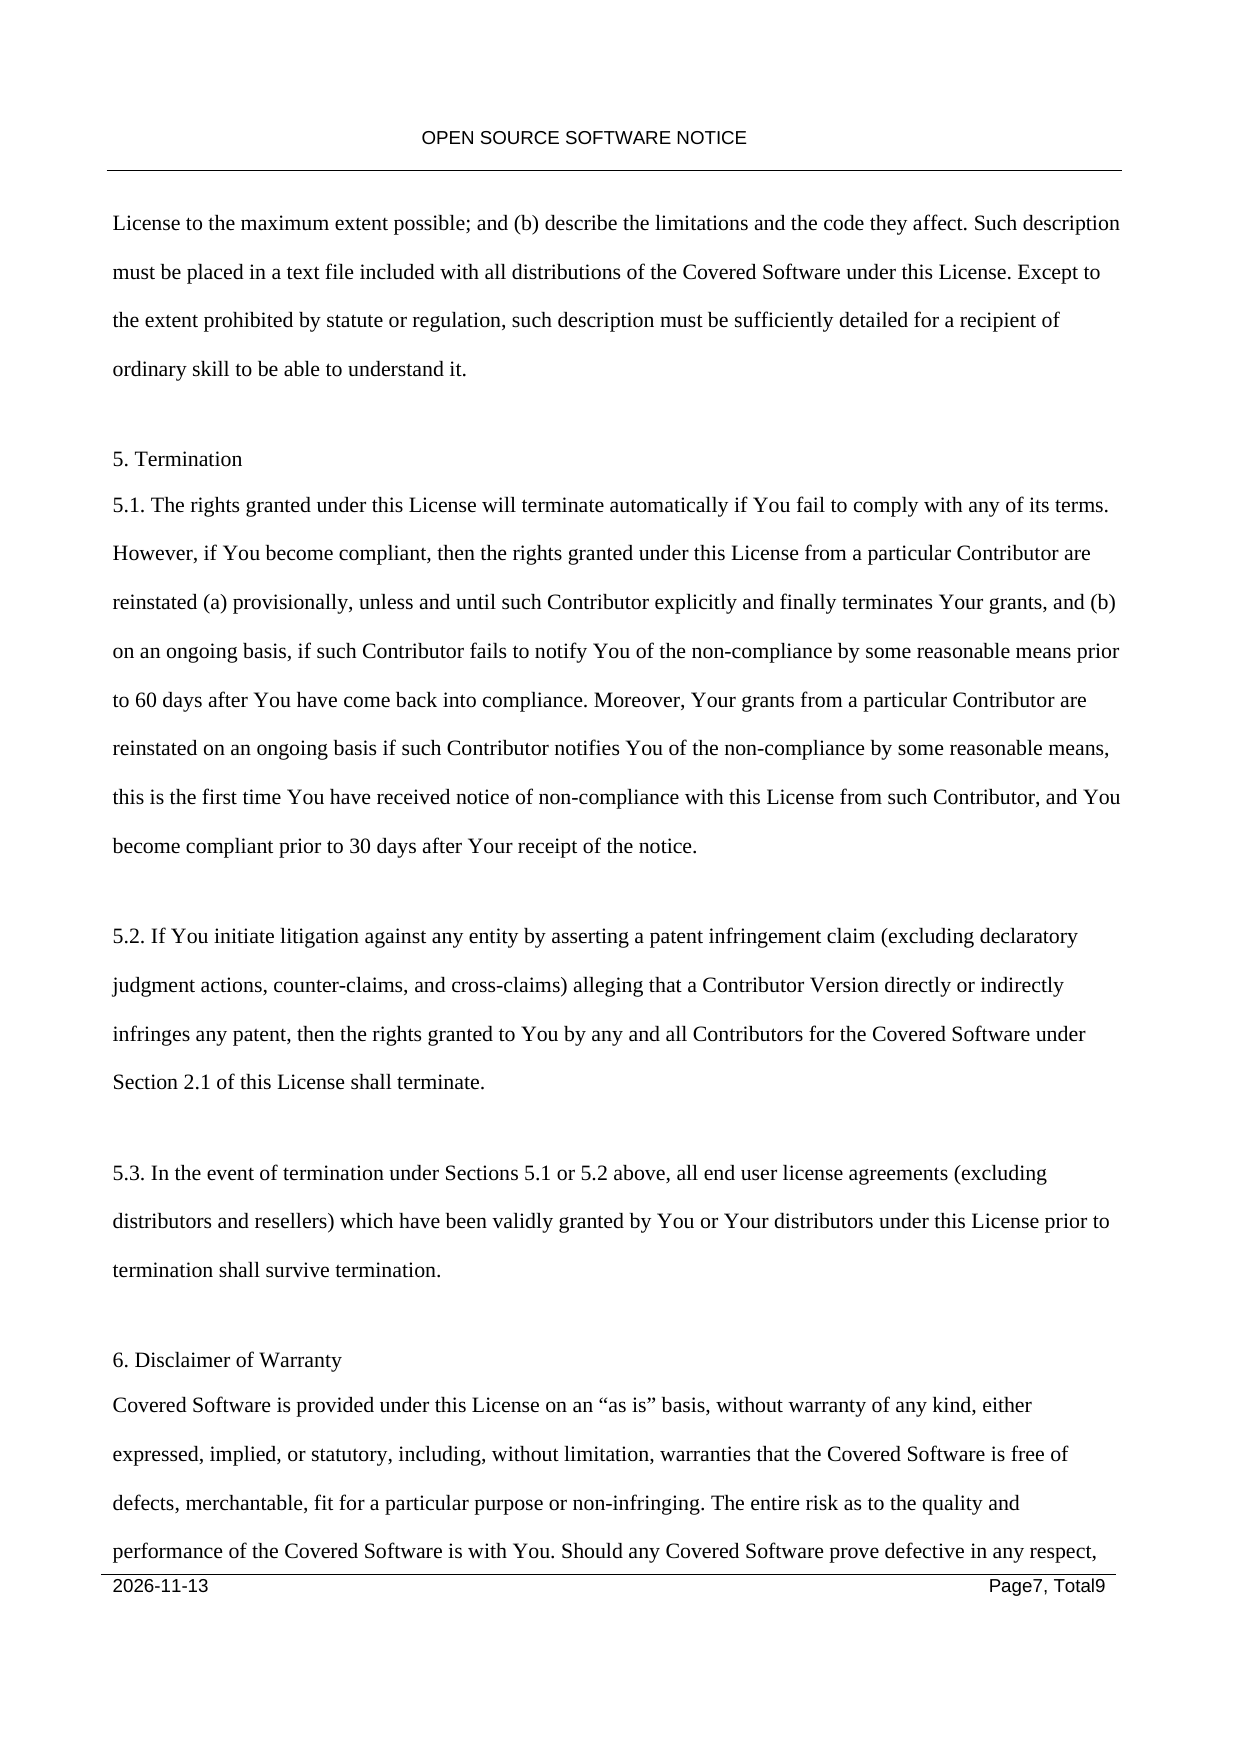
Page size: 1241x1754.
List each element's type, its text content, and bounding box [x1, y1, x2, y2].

text 6. Disclaimer of Warranty [112, 1343, 1128, 1376]
text 5.1. The rights granted under this License will terminate automatically if You fail to comply with any of its terms. However, if You become compliant, then the rights granted under this License from a particular Contributor are reinstated (a) provisionally, unless and until such Contributor explicitly and finally terminates Your grants, and (b) on an ongoing basis, if such Contributor fails to notify You of the non-compliance by some reasonable means prior to 60 days after You have come back into compliance. Moreover, Your grants from a particular Contributor are reinstated on an ongoing basis if such Contributor notifies You of the non-compliance by some reasonable means, this is the first time You have received notice of non-compliance with this License from such Contributor, and You become compliant prior to 30 days after Your receipt of the notice. [112, 488, 1128, 862]
text 5. Termination [112, 443, 1128, 475]
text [112, 1389, 1128, 1567]
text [112, 206, 1128, 385]
text 5.3. In the event of termination under Sections 5.1 or 5.2 above, all end user license agreements (excluding distributors and resellers) which have been validly granted by You or Your distributors under this License prior to termination shall survive termination. [112, 1156, 1128, 1286]
text 5.2. If You initiate litigation against any entity by asserting a patent infringement claim (excluding declaratory judgment actions, counter-claims, and cross-claims) alleging that a Contributor Version directly or indirectly infringes any patent, then the rights granted to You by any and all Contributors for the Covered Software under Section 2.1 of this License shall terminate. [112, 919, 1128, 1098]
